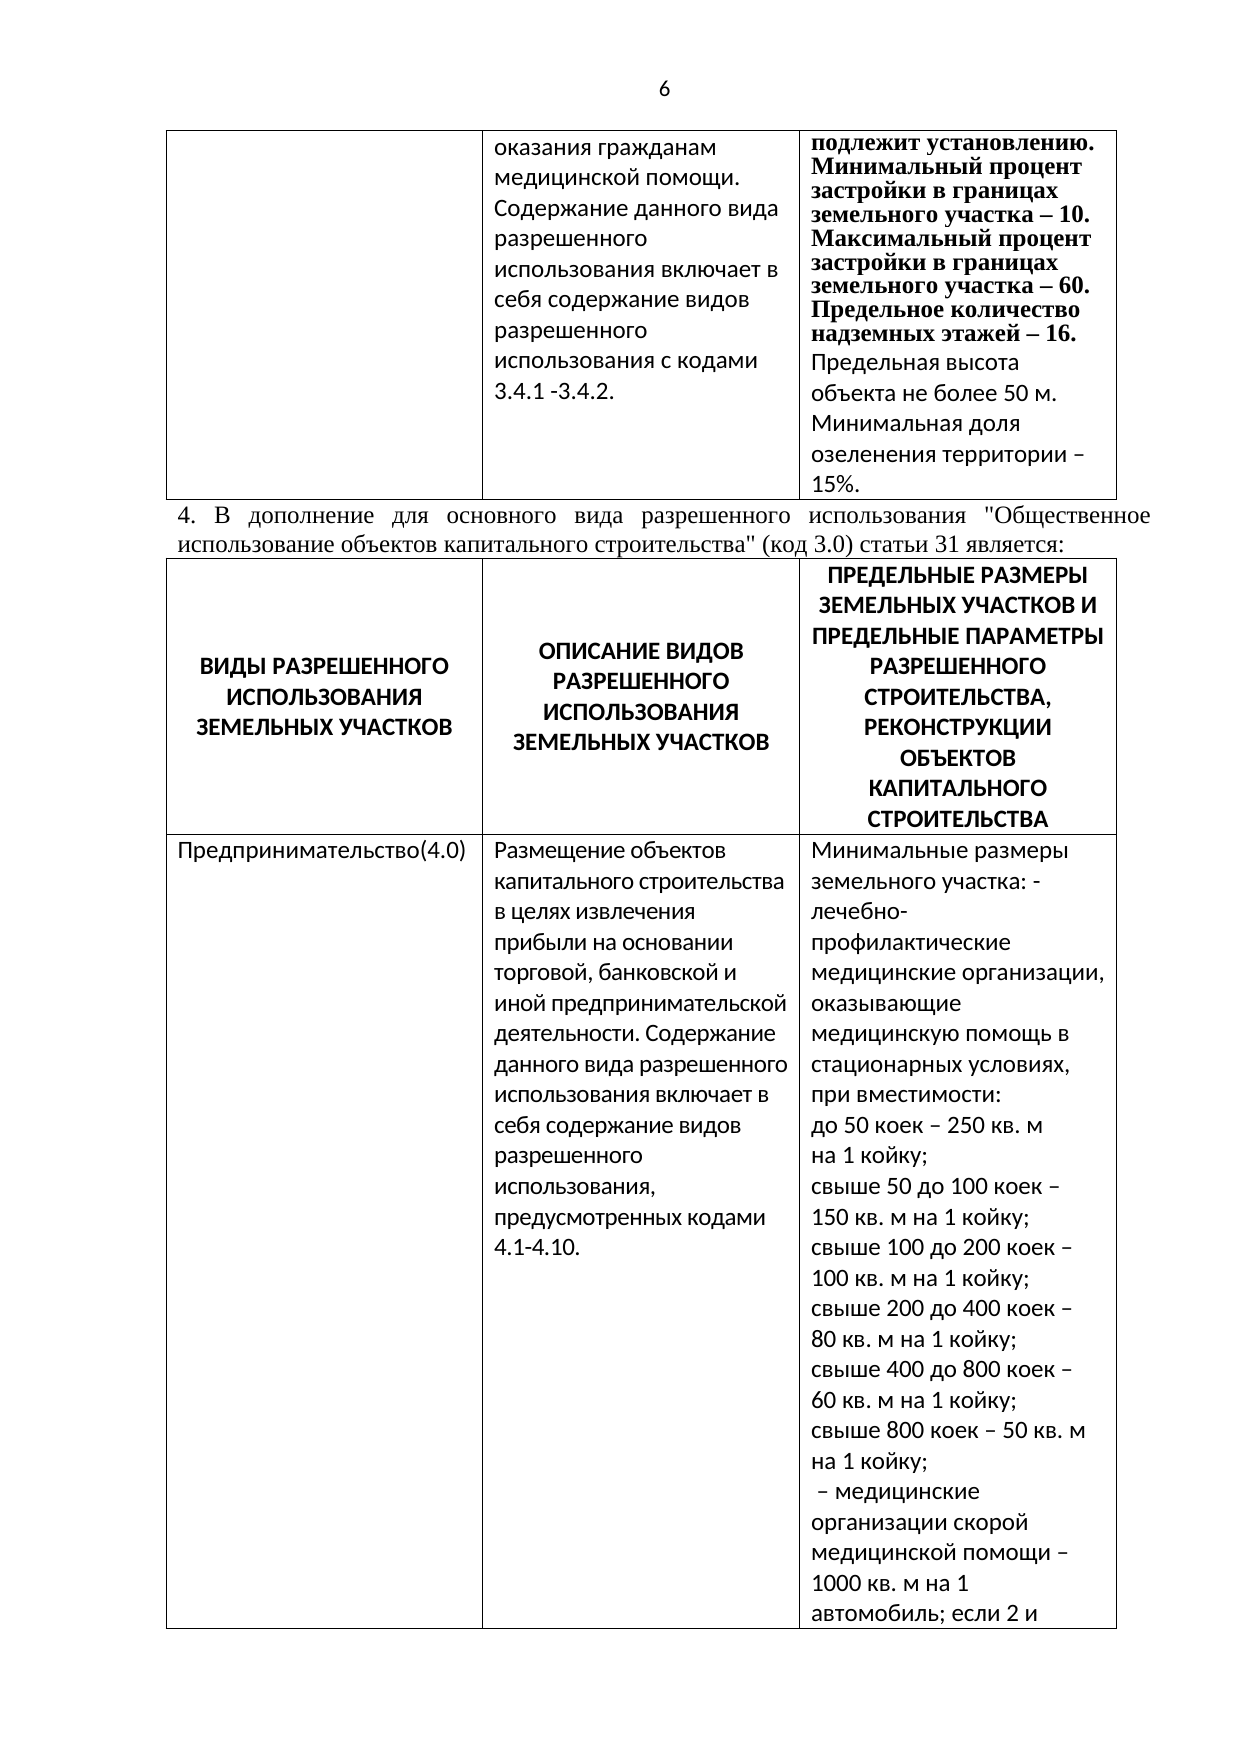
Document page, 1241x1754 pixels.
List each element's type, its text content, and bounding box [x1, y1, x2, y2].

table_header ВИДЫ РАЗРЕШЕННОГО ИСПОЛЬЗОВАНИЯ ЗЕМЕЛЬНЫХ УЧАСТКОВ [167, 559, 482, 833]
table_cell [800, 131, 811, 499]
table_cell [483, 835, 799, 1628]
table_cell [167, 131, 482, 499]
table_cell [167, 835, 482, 1628]
table_header ПРЕДЕЛЬНЫЕ РАЗМЕРЫ ЗЕМЕЛЬНЫХ УЧАСТКОВ И ПРЕДЕЛЬНЫЕ ПАРАМЕТРЫ РАЗРЕШЕННОГО СТРОИТЕЛЬСТВА, РЕКОНСТРУКЦИИ ОБЪЕКТОВ КАПИТАЛЬНОГО СТРОИТЕЛЬСТВА [800, 559, 1116, 833]
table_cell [800, 835, 1116, 1628]
text 4. В дополнение для основного вида разрешенного использования "Общественное использование объектов капитального строительства" (код 3.0) статьи 31 является: [177, 500, 1152, 558]
table_header ОПИСАНИЕ ВИДОВ РАЗРЕШЕННОГО ИСПОЛЬЗОВАНИЯ ЗЕМЕЛЬНЫХ УЧАСТКОВ [483, 559, 799, 833]
